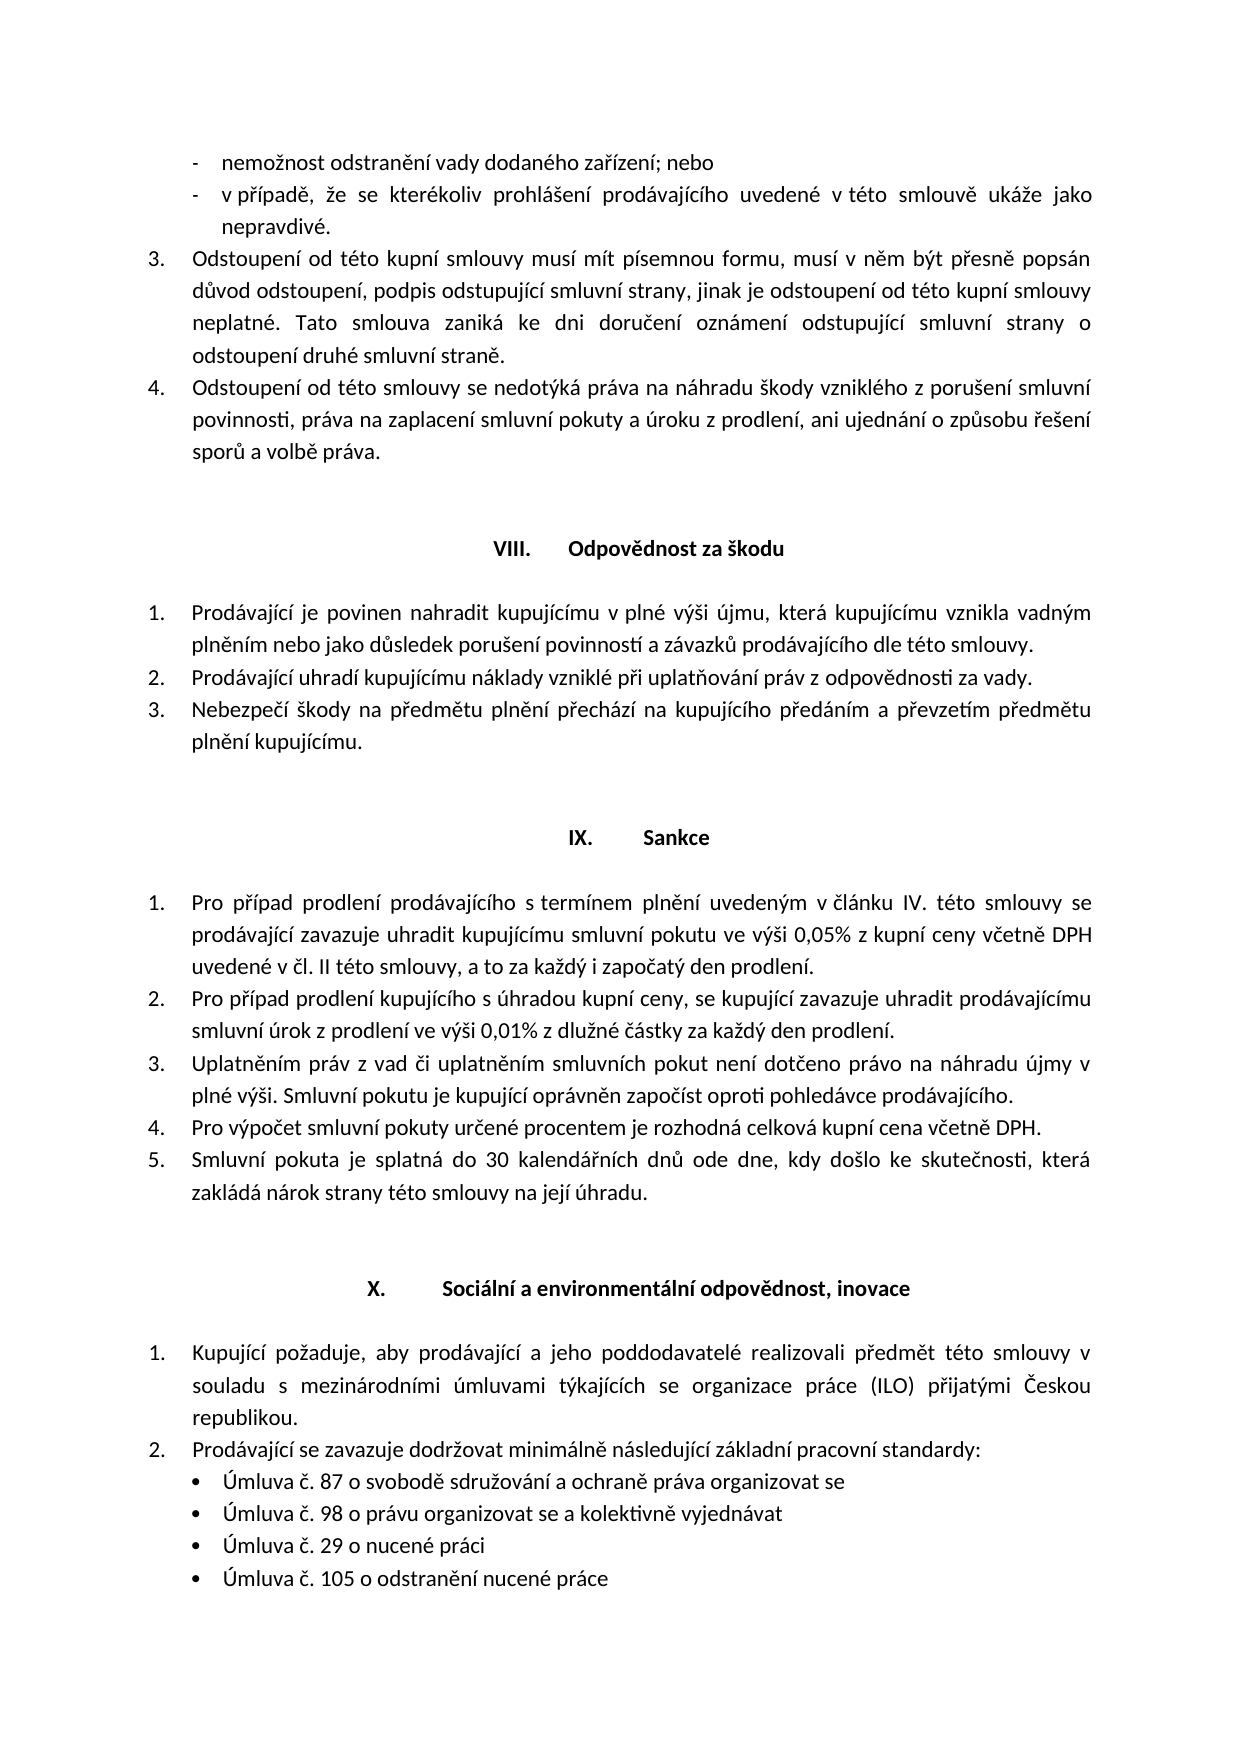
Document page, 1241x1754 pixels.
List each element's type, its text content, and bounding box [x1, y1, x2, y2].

list Nebezpečí škody na předmětu plnění přechází na kupujícího předáním a převzetím předmětu plnění kupujícímu. [148, 695, 1093, 755]
list Pro případ prodlení prodávajícího s termínem plnění uvedeným v článku IV. této smlouvy se prodávající zavazuje uhradit kupujícímu smluvní pokutu ve výši 0,05% z kupní ceny včetně DPH uvedené v čl. II této smlouvy, a to za každý i započatý den prodlení. [148, 888, 1093, 980]
list Úmluva č. 87 o svobodě sdružování a ochraně práva organizovat se [192, 1467, 1093, 1495]
list Smluvní pokuta je splatná do 30 kalendářních dnů ode dne, kdy došlo ke skutečnosti, která zakládá nárok strany této smlouvy na její úhradu. [148, 1145, 1093, 1206]
list Uplatněním práv z vad či uplatněním smluvních pokut není dotčeno právo na náhradu újmy v plné výši. Smluvní pokutu je kupující oprávněn započíst oproti pohledávce prodávajícího. [148, 1049, 1093, 1109]
list Odstoupení od této smlouvy se nedotýká práva na náhradu škody vzniklého z porušení smluvní povinnosti, práva na zaplacení smluvní pokuty a úroku z prodlení, ani ujednání o způsobu řešení sporů a volbě práva. [148, 373, 1093, 465]
list Prodávající uhradí kupujícímu náklady vzniklé při uplatňování práv z odpovědnosti za vady. [148, 663, 1093, 691]
list Odstoupení od této kupní smlouvy musí mít písemnou formu, musí v něm být přesně popsán důvod odstoupení, podpis odstupující smluvní strany, jinak je odstoupení od této kupní smlouvy neplatné. Tato smlouva zaniká ke dni doručení oznámení odstupující smluvní strany o odstoupení druhé smluvní straně. [148, 244, 1093, 369]
list nemožnost odstranění vady dodaného zařízení; nebo [192, 148, 1093, 176]
list Prodávající je povinen nahradit kupujícímu v plné výši újmu, která kupujícímu vznikla vadným plněním nebo jako důsledek porušení povinností a závazků prodávajícího dle této smlouvy. [148, 598, 1093, 658]
list Pro případ prodlení kupujícího s úhradou kupní ceny, se kupující zavazuje uhradit prodávajícímu smluvní úrok z prodlení ve výši 0,01% z dlužné částky za každý den prodlení. [148, 984, 1093, 1045]
list Úmluva č. 98 o právu organizovat se a kolektivně vyjednávat [192, 1499, 1093, 1527]
list Pro výpočet smluvní pokuty určené procentem je rozhodná celková kupní cena včetně DPH. [148, 1113, 1093, 1141]
list Odpovědnost za škodu [185, 534, 1093, 562]
list v případě, že se kterékoliv prohlášení prodávajícího uvedené v této smlouvě ukáže jako nepravdivé. [192, 180, 1093, 240]
list Úmluva č. 29 o nucené práci [192, 1532, 1093, 1560]
list Úmluva č. 105 o odstranění nucené práce [192, 1564, 1093, 1592]
list Sankce [185, 823, 1093, 852]
list Sociální a environmentální odpovědnost, inovace [185, 1274, 1093, 1302]
list Kupující požaduje, aby prodávající a jeho poddodavatelé realizovali předmět této smlouvy v souladu s mezinárodními úmluvami týkajících se organizace práce (ILO) přijatými Českou republikou. [148, 1338, 1093, 1431]
list Prodávající se zavazuje dodržovat minimálně následující základní pracovní standardy: [148, 1435, 1093, 1463]
